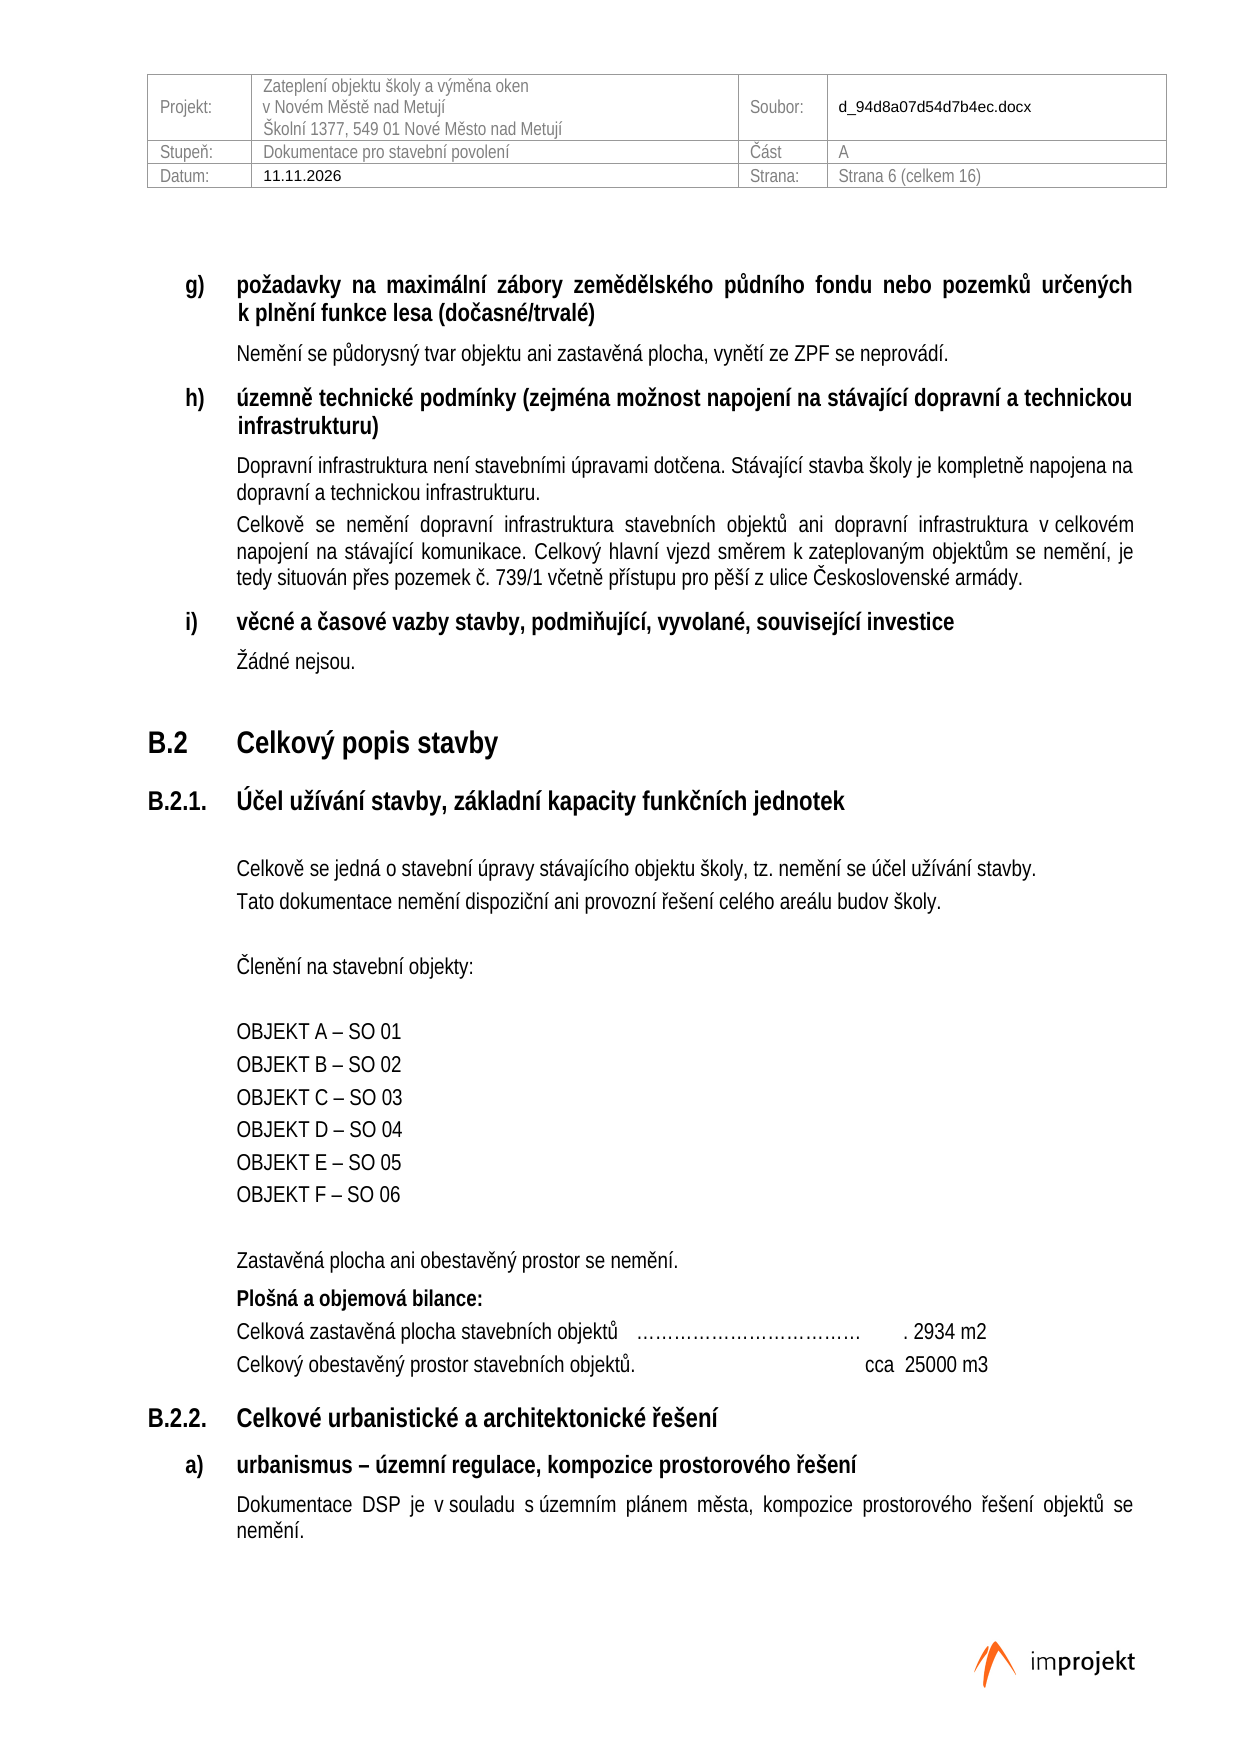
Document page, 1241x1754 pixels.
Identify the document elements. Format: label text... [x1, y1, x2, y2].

text OBJEKT A – SO 01 [236, 1018, 1134, 1045]
subtitle Celkové urbanistické a architektonické řešení [148, 1402, 1134, 1433]
subtitle věcné a časové vazby stavby, podmiňující, vyvolané, související investice [185, 607, 1134, 636]
text OBJEKT F – SO 06 [236, 1181, 1134, 1208]
text Členění na stavební objekty: [236, 953, 1134, 979]
text Celkově se nemění dopravní infrastruktura stavebních objektů ani dopravní infrastruktura v celkovém napojení na stávající komunikace. Celkový hlavní vjezd směrem k zateplovaným objektům se nemění, je tedy situován přes pozemek č. 739/1 včetně přístupu pro pěší z ulice Československé armády. [236, 511, 1134, 590]
text OBJEKT C – SO 03 [236, 1083, 1134, 1110]
subtitle Celkový popis stavby [148, 724, 1134, 760]
text Dopravní infrastruktura není stavebními úpravami dotčena. Stávající stavba školy je kompletně napojena na dopravní a technickou infrastrukturu. [236, 452, 1134, 505]
text Nemění se půdorysný tvar objektu ani zastavěná plocha, vynětí ze ZPF se neprovádí. [236, 339, 1134, 366]
text OBJEKT B – SO 02 [236, 1051, 1134, 1077]
text Celkově se jedná o stavební úpravy stávajícího objektu školy, tz. nemění se účel užívání stavby. [236, 855, 1134, 882]
subtitle požadavky na maximální zábory zemědělského půdního fondu nebo pozemků určených k plnění funkce lesa (dočasné/trvalé) [185, 270, 1134, 327]
text Žádné nejsou. [236, 648, 1134, 674]
text Zastavěná plocha ani obestavěný prostor se nemění. [236, 1247, 1134, 1273]
subtitle urbanismus – územní regulace, kompozice prostorového řešení [185, 1450, 1134, 1478]
subtitle Účel užívání stavby, základní kapacity funkčních jednotek [148, 785, 1134, 816]
text Tato dokumentace nemění dispoziční ani provozní řešení celého areálu budov školy. [236, 888, 1134, 914]
subtitle územně technické podmínky (zejména možnost napojení na stávající dopravní a technickou infrastrukturu) [185, 383, 1134, 440]
picture [972, 1639, 1137, 1689]
text OBJEKT E – SO 05 [236, 1149, 1134, 1175]
text Celková zastavěná plocha stavebních objektů ……………………………… . 2934 m2 [236, 1318, 1134, 1344]
text Plošná a objemová bilance: [236, 1285, 1134, 1312]
text Dokumentace DSP je v souladu s územním plánem města, kompozice prostorového řešení objektů se nemění. [236, 1491, 1134, 1543]
text OBJEKT D – SO 04 [236, 1116, 1134, 1142]
text Celkový obestavěný prostor stavebních objektů. cca 25000 m3 [236, 1351, 1134, 1377]
